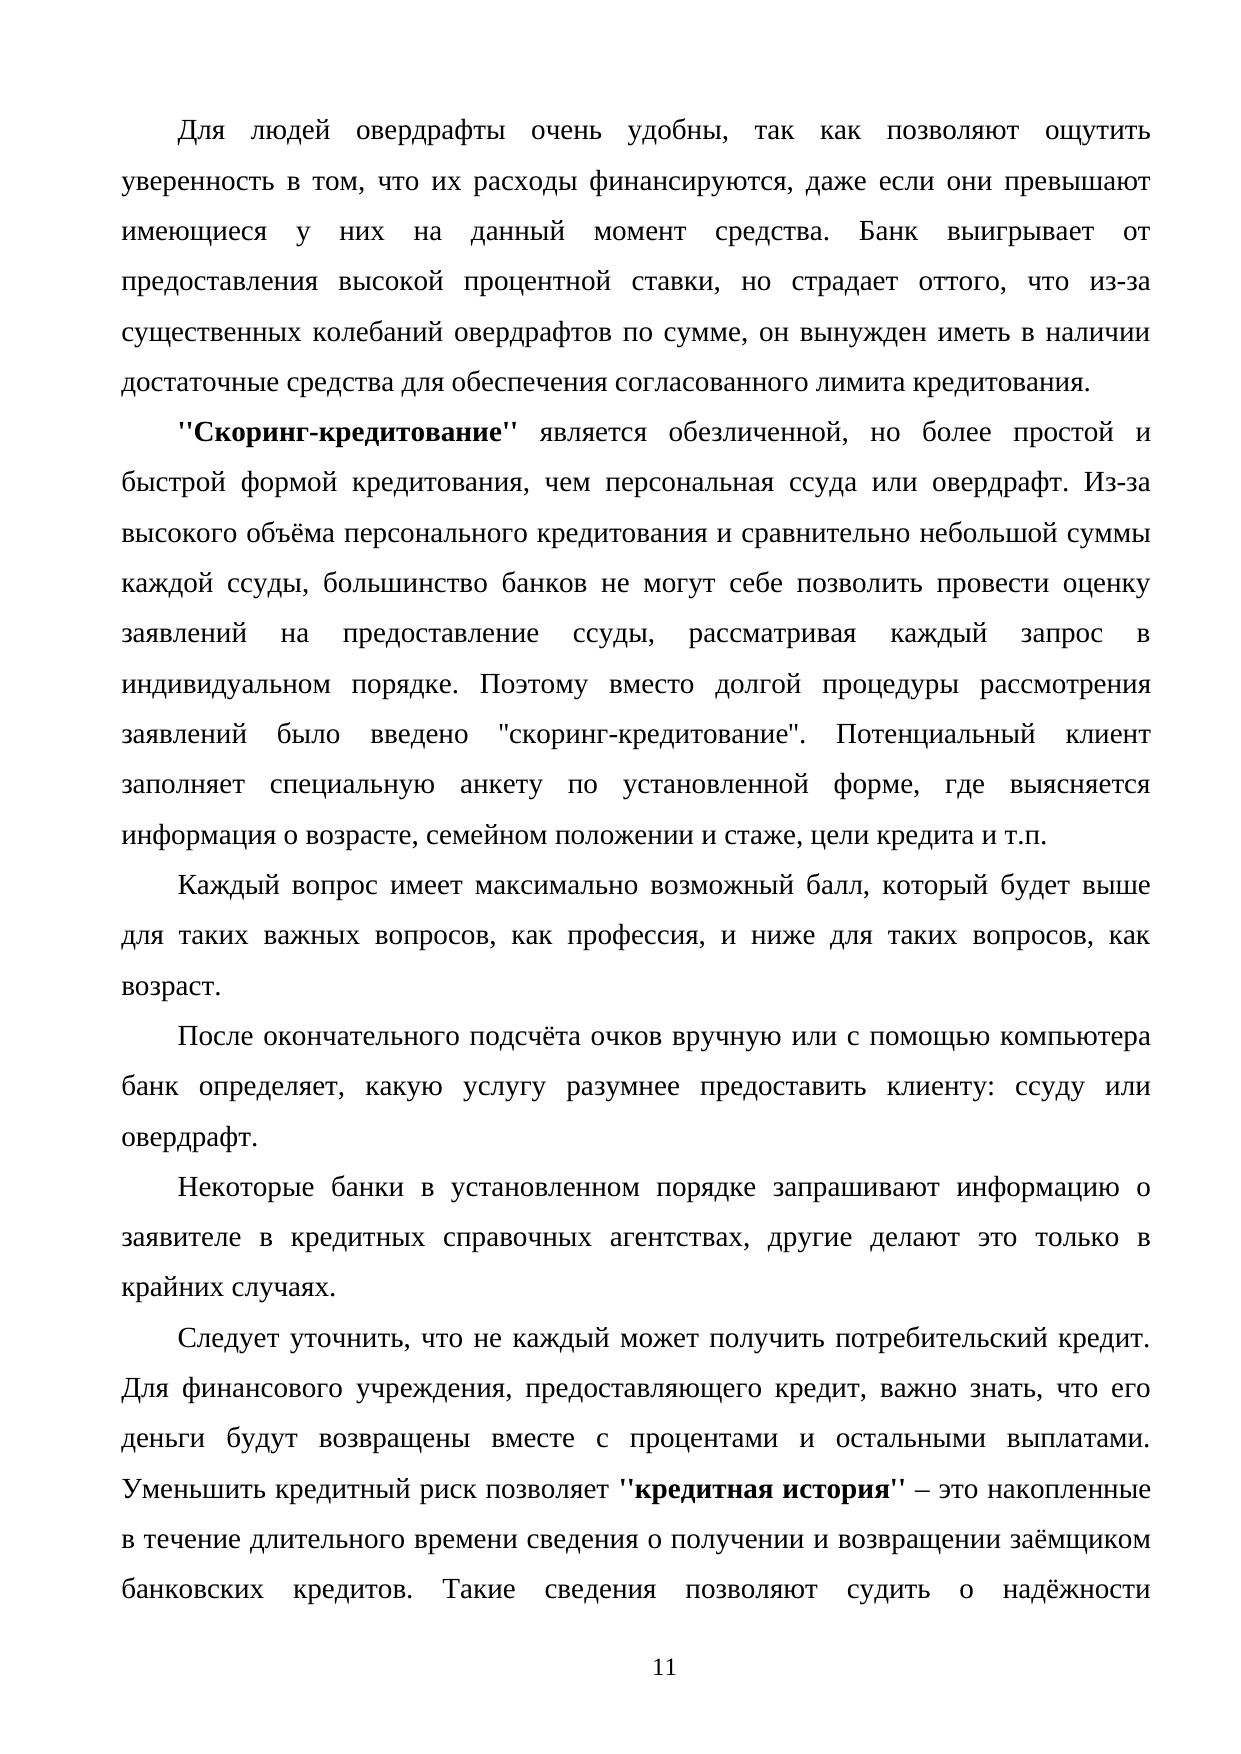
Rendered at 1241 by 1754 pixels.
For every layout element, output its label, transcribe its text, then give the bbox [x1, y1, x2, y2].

text ''Скоринг-кредитование'' является обезличенной, но более простой и быстрой формой кредитования, чем персональная ссуда или овердрафт. Из-за высокого объёма персонального кредитования и сравнительно небольшой суммы каждой ссуды, большинство банков не могут себе позволить провести оценку заявлений на предоставление ссуды, рассматривая каждый запрос в индивидуальном порядке. Поэтому вместо долгой процедуры рассмотрения заявлений было введено ''скоринг-кредитование''. Потенциальный клиент заполняет специальную анкету по установленной форме, где выясняется информация о возрасте, семейном положении и стаже, цели кредита и т.п. [121, 414, 1152, 850]
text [121, 1320, 1152, 1605]
text Каждый вопрос имеет максимально возможный балл, который будет выше для таких важных вопросов, как профессия, и ниже для таких вопросов, как возраст. [121, 867, 1152, 1001]
text Некоторые банки в установленном порядке запрашивают информацию о заявителе в кредитных справочных агентствах, другие делают это только в крайних случаях. [121, 1169, 1152, 1303]
text Для людей овердрафты очень удобны, так как позволяют ощутить уверенность в том, что их расходы финансируются, даже если они превышают имеющиеся у них на данный момент средства. Банк выигрывает от предоставления высокой процентной ставки, но страдает оттого, что из-за существенных колебаний овердрафтов по сумме, он вынужден иметь в наличии достаточные средства для обеспечения согласованного лимита кредитования. [121, 112, 1152, 397]
text После окончательного подсчёта очков вручную или с помощью компьютера банк определяет, какую услугу разумнее предоставить клиенту: ссуду или овердрафт. [121, 1018, 1152, 1152]
